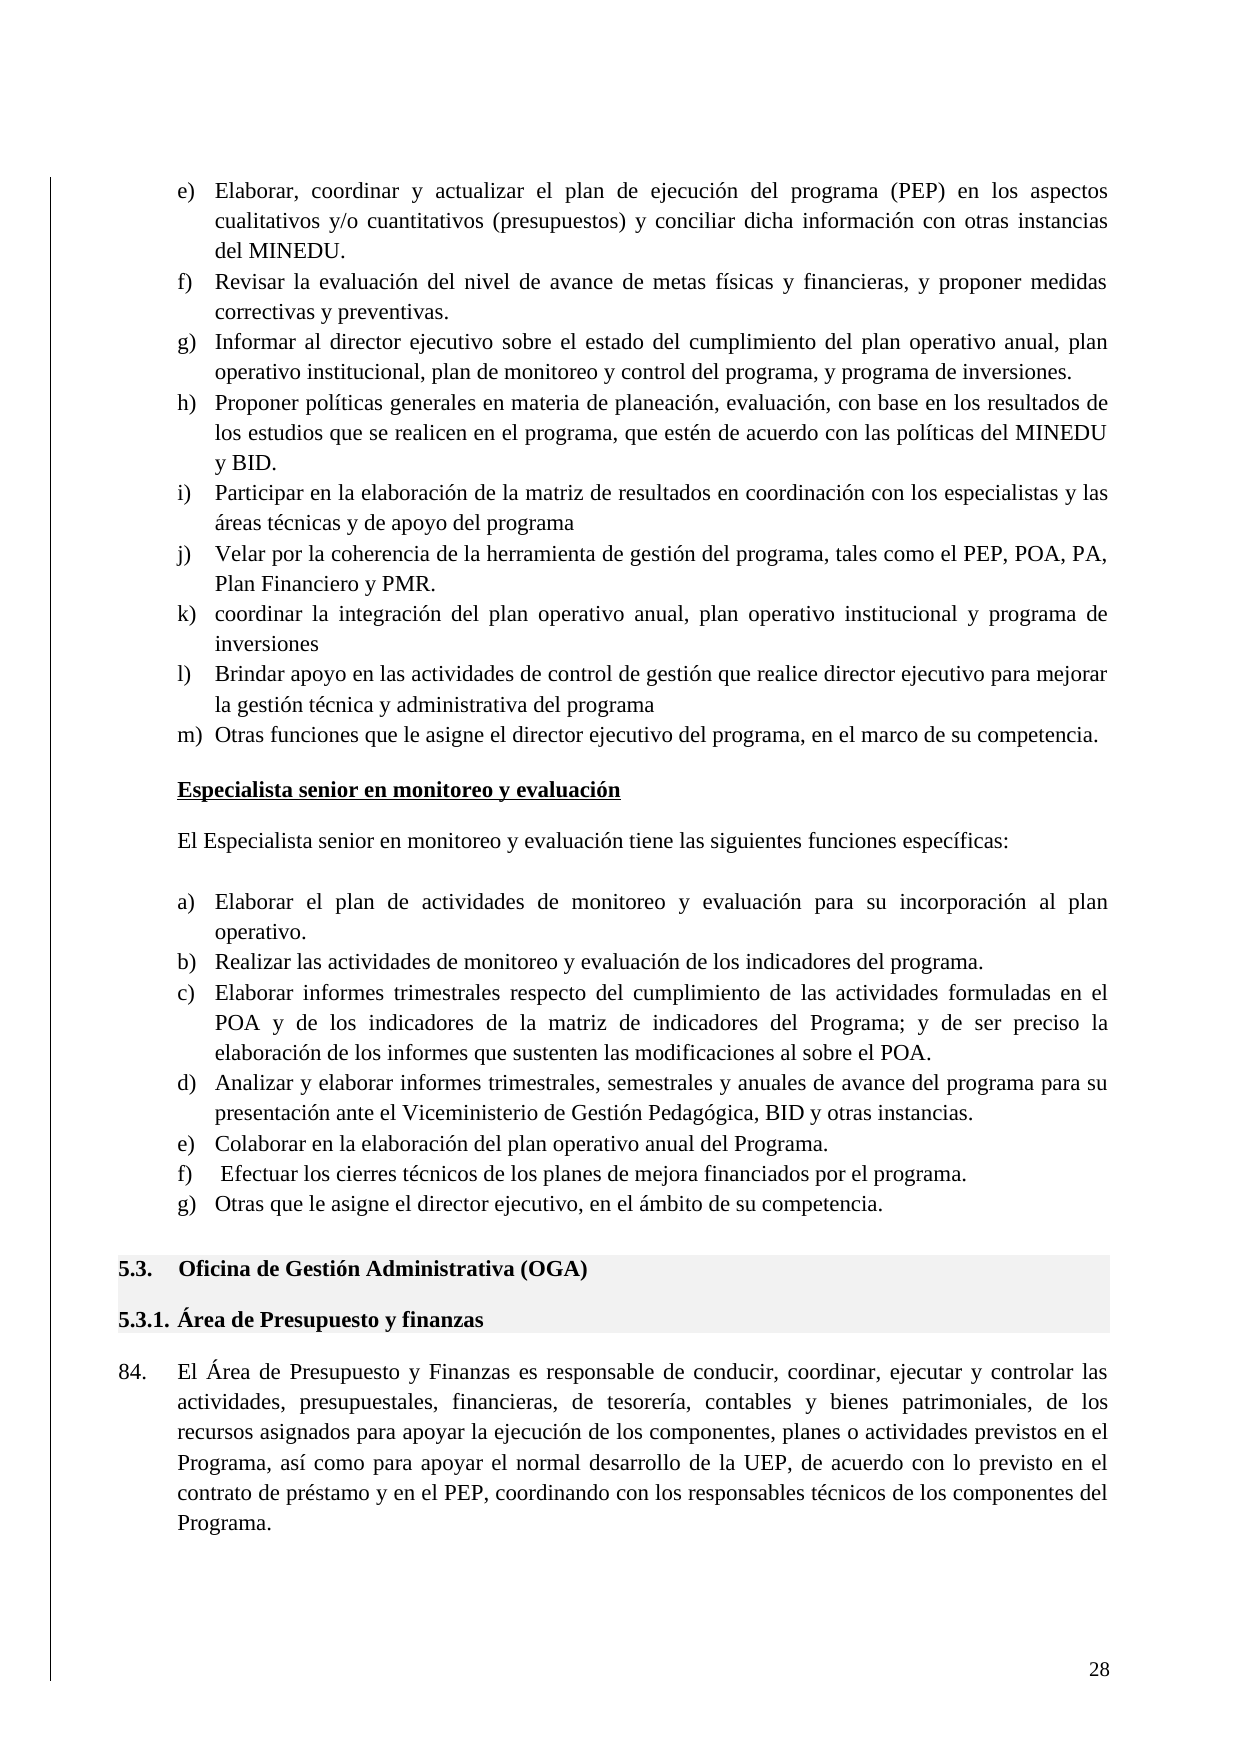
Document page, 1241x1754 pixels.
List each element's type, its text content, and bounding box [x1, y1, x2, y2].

list Revisar la evaluación del nivel de avance de metas físicas y financieras, y proponer medidas correctivas y preventivas. [177, 268, 1110, 324]
list Participar en la elaboración de la matriz de resultados en coordinación con los especialistas y las áreas técnicas y de apoyo del programa [177, 479, 1110, 536]
list Informar al director ejecutivo sobre el estado del cumplimiento del plan operativo anual, plan operativo institucional, plan de monitoreo y control del programa, y programa de inversiones. [177, 328, 1110, 385]
list Elaborar informes trimestrales respecto del cumplimiento de las actividades formuladas en el POA y de los indicadores de la matriz de indicadores del Programa; y de ser preciso la elaboración de los informes que sustenten las modificaciones al sobre el POA. [177, 978, 1110, 1065]
list Realizar las actividades de monitoreo y evaluación de los indicadores del programa. [177, 948, 1110, 975]
list coordinar la integración del plan operativo anual, plan operativo institucional y programa de inversiones [177, 600, 1110, 657]
list Analizar y elaborar informes trimestrales, semestrales y anuales de avance del programa para su presentación ante el Viceministerio de Gestión Pedagógica, BID y otras instancias. [177, 1069, 1110, 1126]
list Efectuar los cierres técnicos de los planes de mejora financiados por el programa. [177, 1160, 1110, 1186]
text El Especialista senior en monitoreo y evaluación tiene las siguientes funciones específicas: [177, 827, 1110, 854]
list Otras que le asigne el director ejecutivo, en el ámbito de su competencia. [177, 1190, 1110, 1216]
list Proponer políticas generales en materia de planeación, evaluación, con base en los resultados de los estudios que se realicen en el programa, que estén de acuerdo con las políticas del MINEDU y BID. [177, 389, 1110, 475]
list Brindar apoyo en las actividades de control de gestión que realice director ejecutivo para mejorar la gestión técnica y administrativa del programa [177, 661, 1110, 717]
subtitle Área de Presupuesto y finanzas [118, 1307, 1110, 1333]
list Elaborar, coordinar y actualizar el plan de ejecución del programa (PEP) en los aspectos cualitativos y/o cuantitativos (presupuestos) y conciliar dicha información con otras instancias del MINEDU. [177, 177, 1110, 264]
list Colaborar en la elaboración del plan operativo anual del Programa. [177, 1129, 1110, 1156]
list El Área de Presupuesto y Finanzas es responsable de conducir, coordinar, ejecutar y controlar las actividades, presupuestales, financieras, de tesorería, contables y bienes patrimoniales, de los recursos asignados para apoyar la ejecución de los componentes, planes o actividades previstos en el Programa, así como para apoyar el normal desarrollo de la UEP, de acuerdo con lo previsto en el contrato de préstamo y en el PEP, coordinando con los responsables técnicos de los componentes del Programa. [118, 1358, 1110, 1535]
list Elaborar el plan de actividades de monitoreo y evaluación para su incorporación al plan operativo. [177, 888, 1110, 944]
list Velar por la coherencia de la herramienta de gestión del programa, tales como el PEP, POA, PA, Plan Financiero y PMR. [177, 540, 1110, 596]
subtitle Especialista senior en monitoreo y evaluación [177, 776, 1110, 802]
subtitle Oficina de Gestión Administrativa (OGA) [118, 1255, 1110, 1282]
list Otras funciones que le asigne el director ejecutivo del programa, en el marco de su competencia. [177, 721, 1110, 747]
